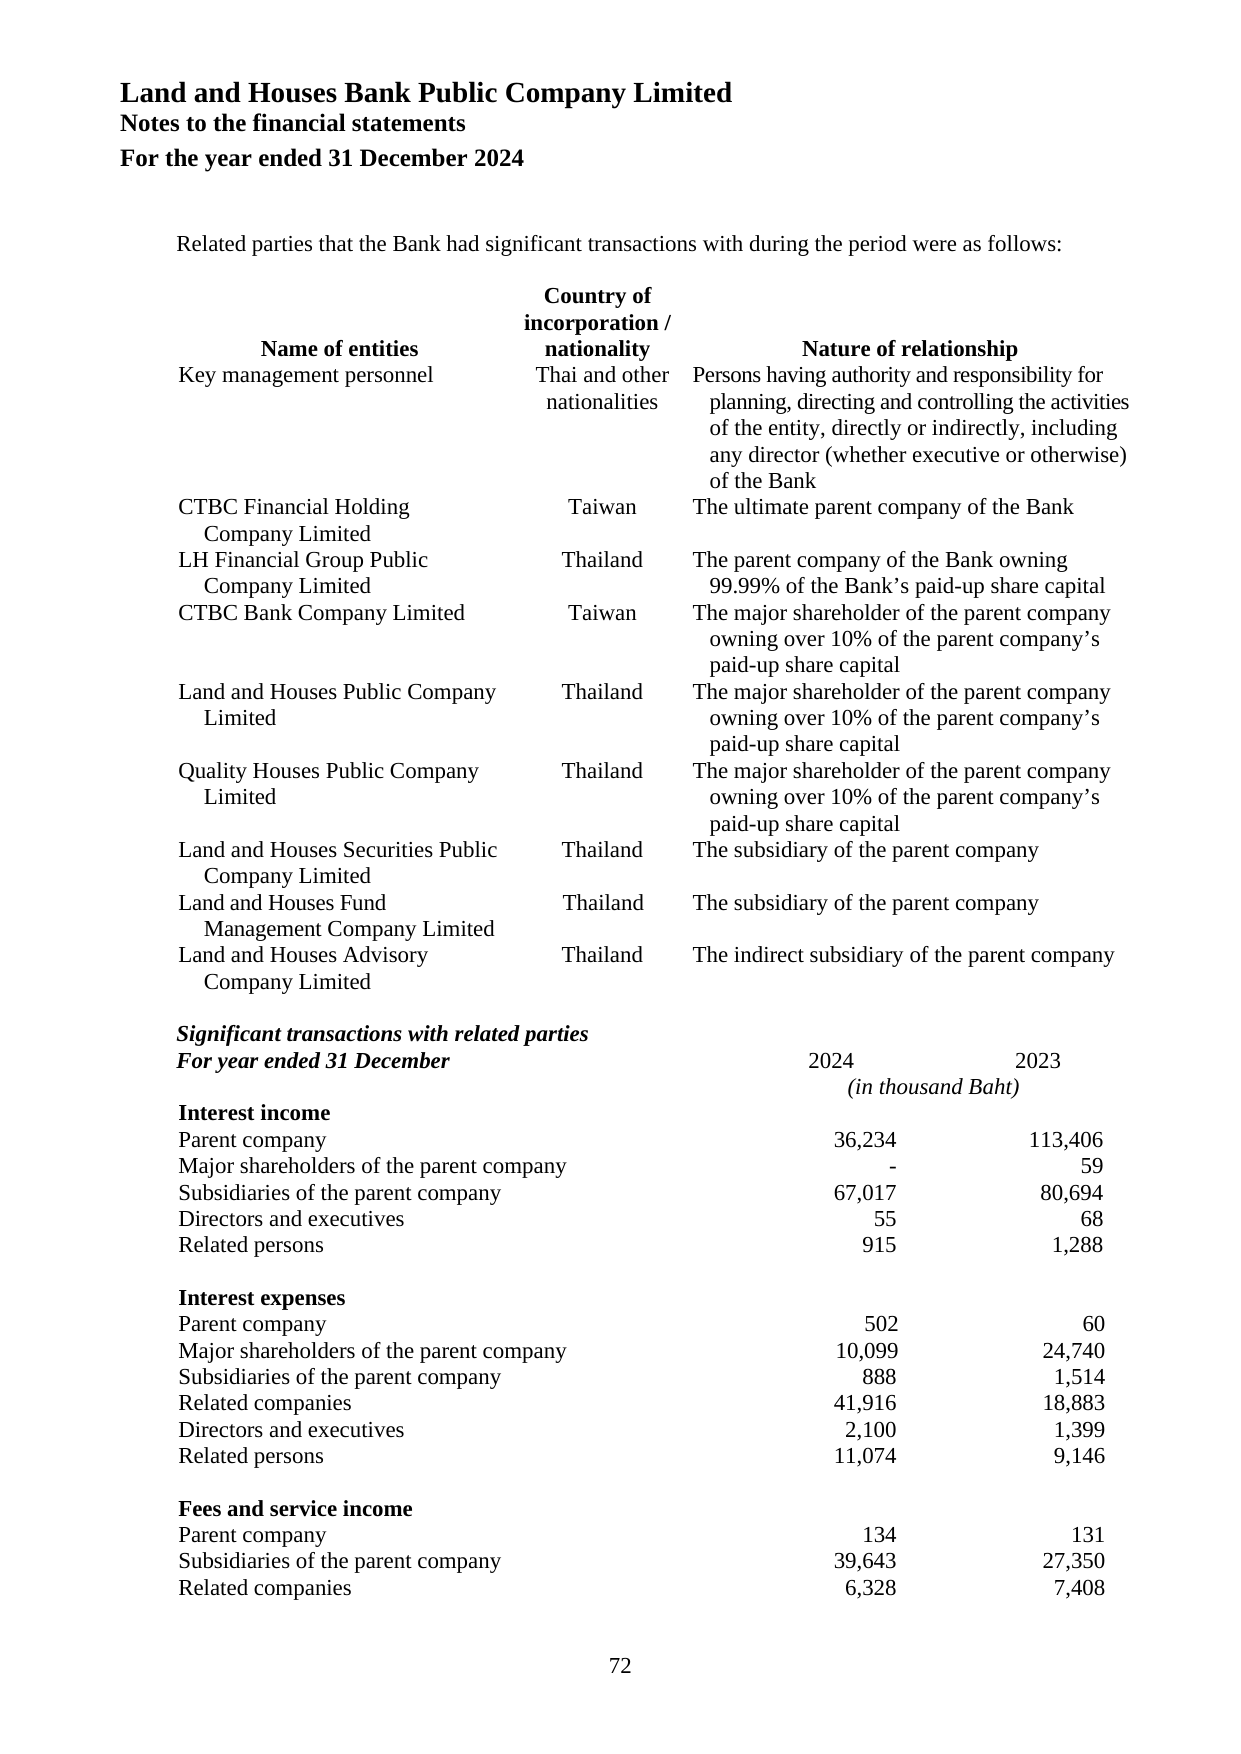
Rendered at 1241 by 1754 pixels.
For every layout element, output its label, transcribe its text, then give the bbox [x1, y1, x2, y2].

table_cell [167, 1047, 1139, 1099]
text Related parties that the Bank had significant transactions with during the period were as follows: [176, 230, 1120, 256]
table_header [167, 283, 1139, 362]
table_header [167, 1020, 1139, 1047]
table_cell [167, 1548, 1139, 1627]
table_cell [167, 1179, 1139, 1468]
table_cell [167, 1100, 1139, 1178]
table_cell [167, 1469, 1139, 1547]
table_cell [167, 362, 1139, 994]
